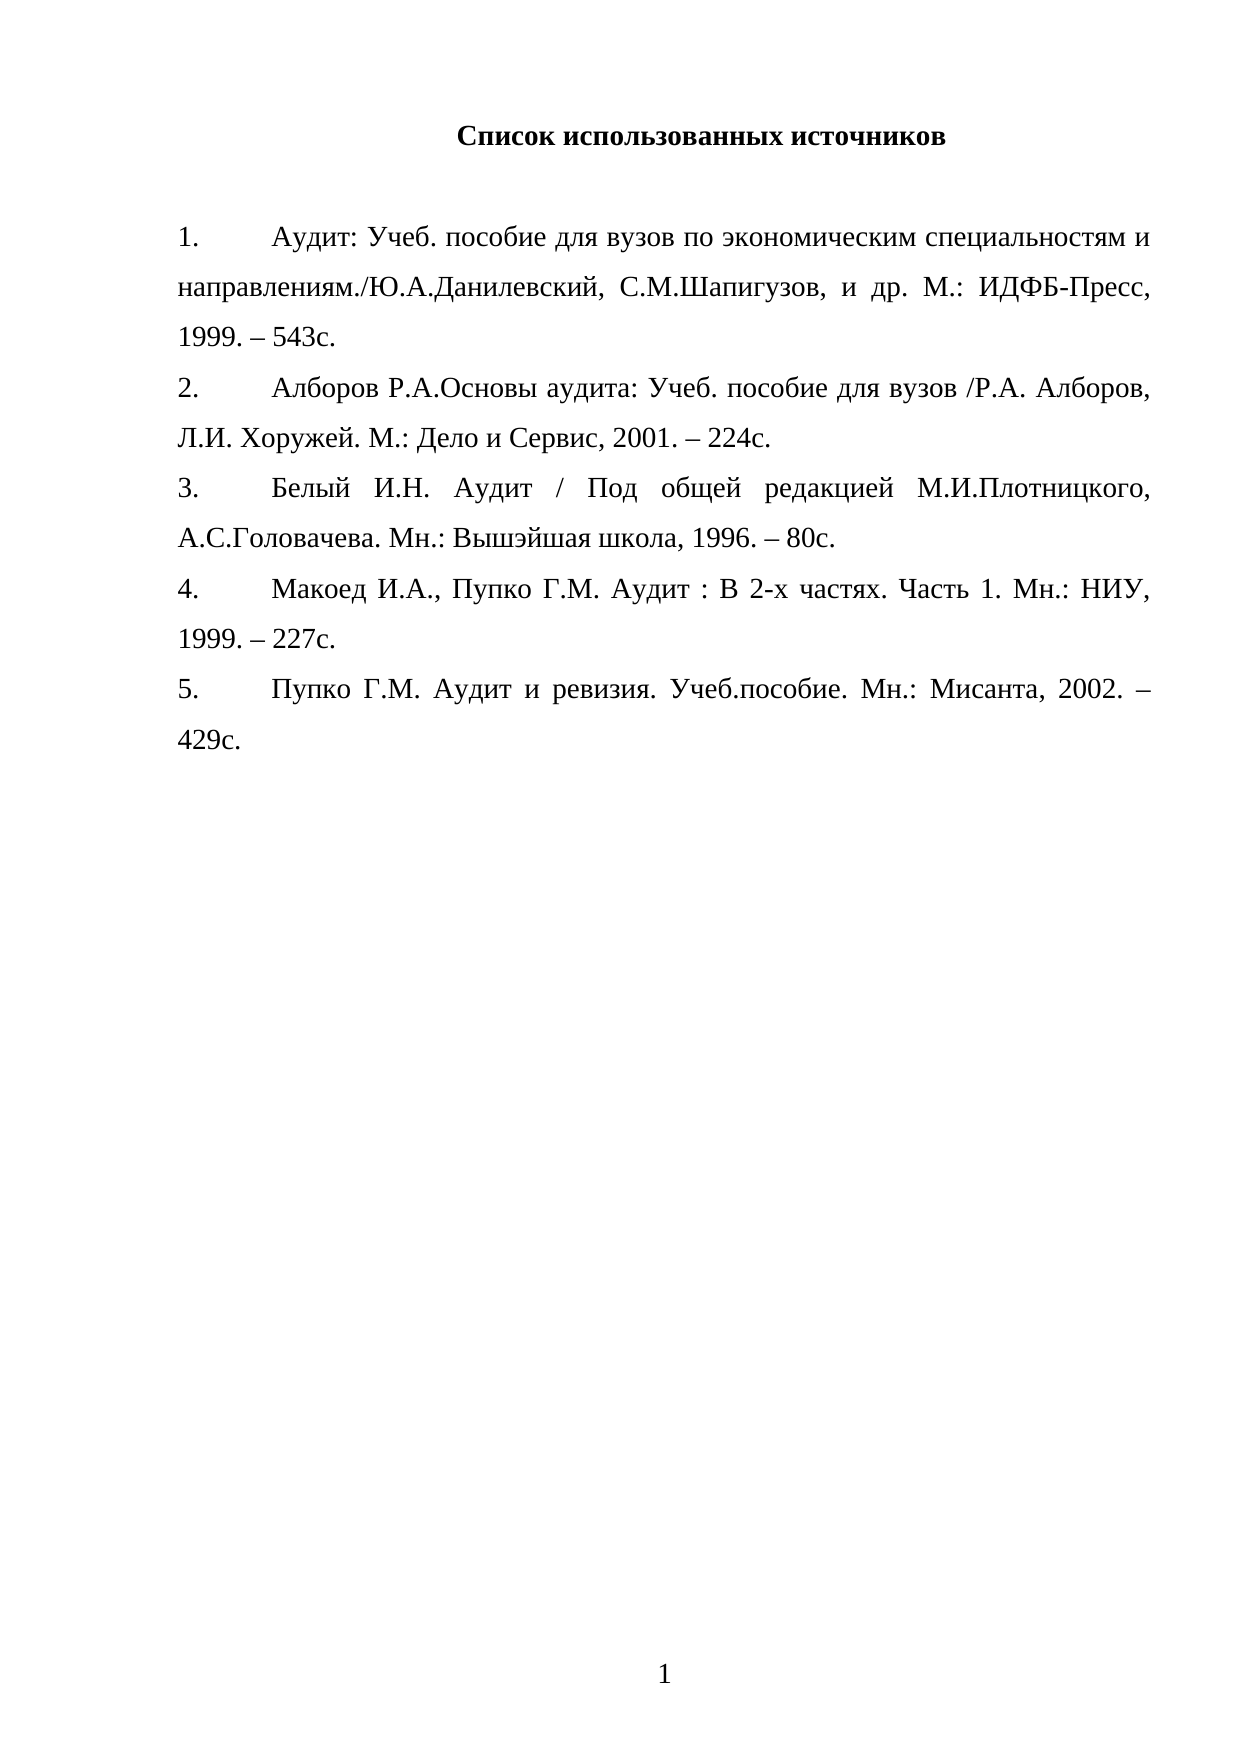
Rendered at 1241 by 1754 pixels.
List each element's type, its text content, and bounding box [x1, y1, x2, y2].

list Алборов Р.А.Основы аудита: Учеб. пособие для вузов /Р.А. Алборов, Л.И. Хоружей. М.: Дело и Сервис, 2001. – 224с. [177, 370, 1152, 453]
text Список использованных источников [177, 118, 1152, 152]
list Макоед И.А., Пупко Г.М. Аудит : В 2-х частях. Часть 1. Мн.: НИУ, 1999. – 227с. [177, 571, 1152, 655]
list Белый И.Н. Аудит / Под общей редакцией М.И.Плотницкого, А.С.Головачева. Мн.: Вышэйшая школа, 1996. – 80с. [177, 470, 1152, 554]
list Пупко Г.М. Аудит и ревизия. Учеб.пособие. Мн.: Мисанта, 2002. – 429с. [177, 672, 1152, 755]
list Аудит: Учеб. пособие для вузов по экономическим специальностям и направлениям./Ю.А.Данилевский, С.М.Шапигузов, и др. М.: ИДФБ-Пресс, 1999. – 543с. [177, 219, 1152, 353]
